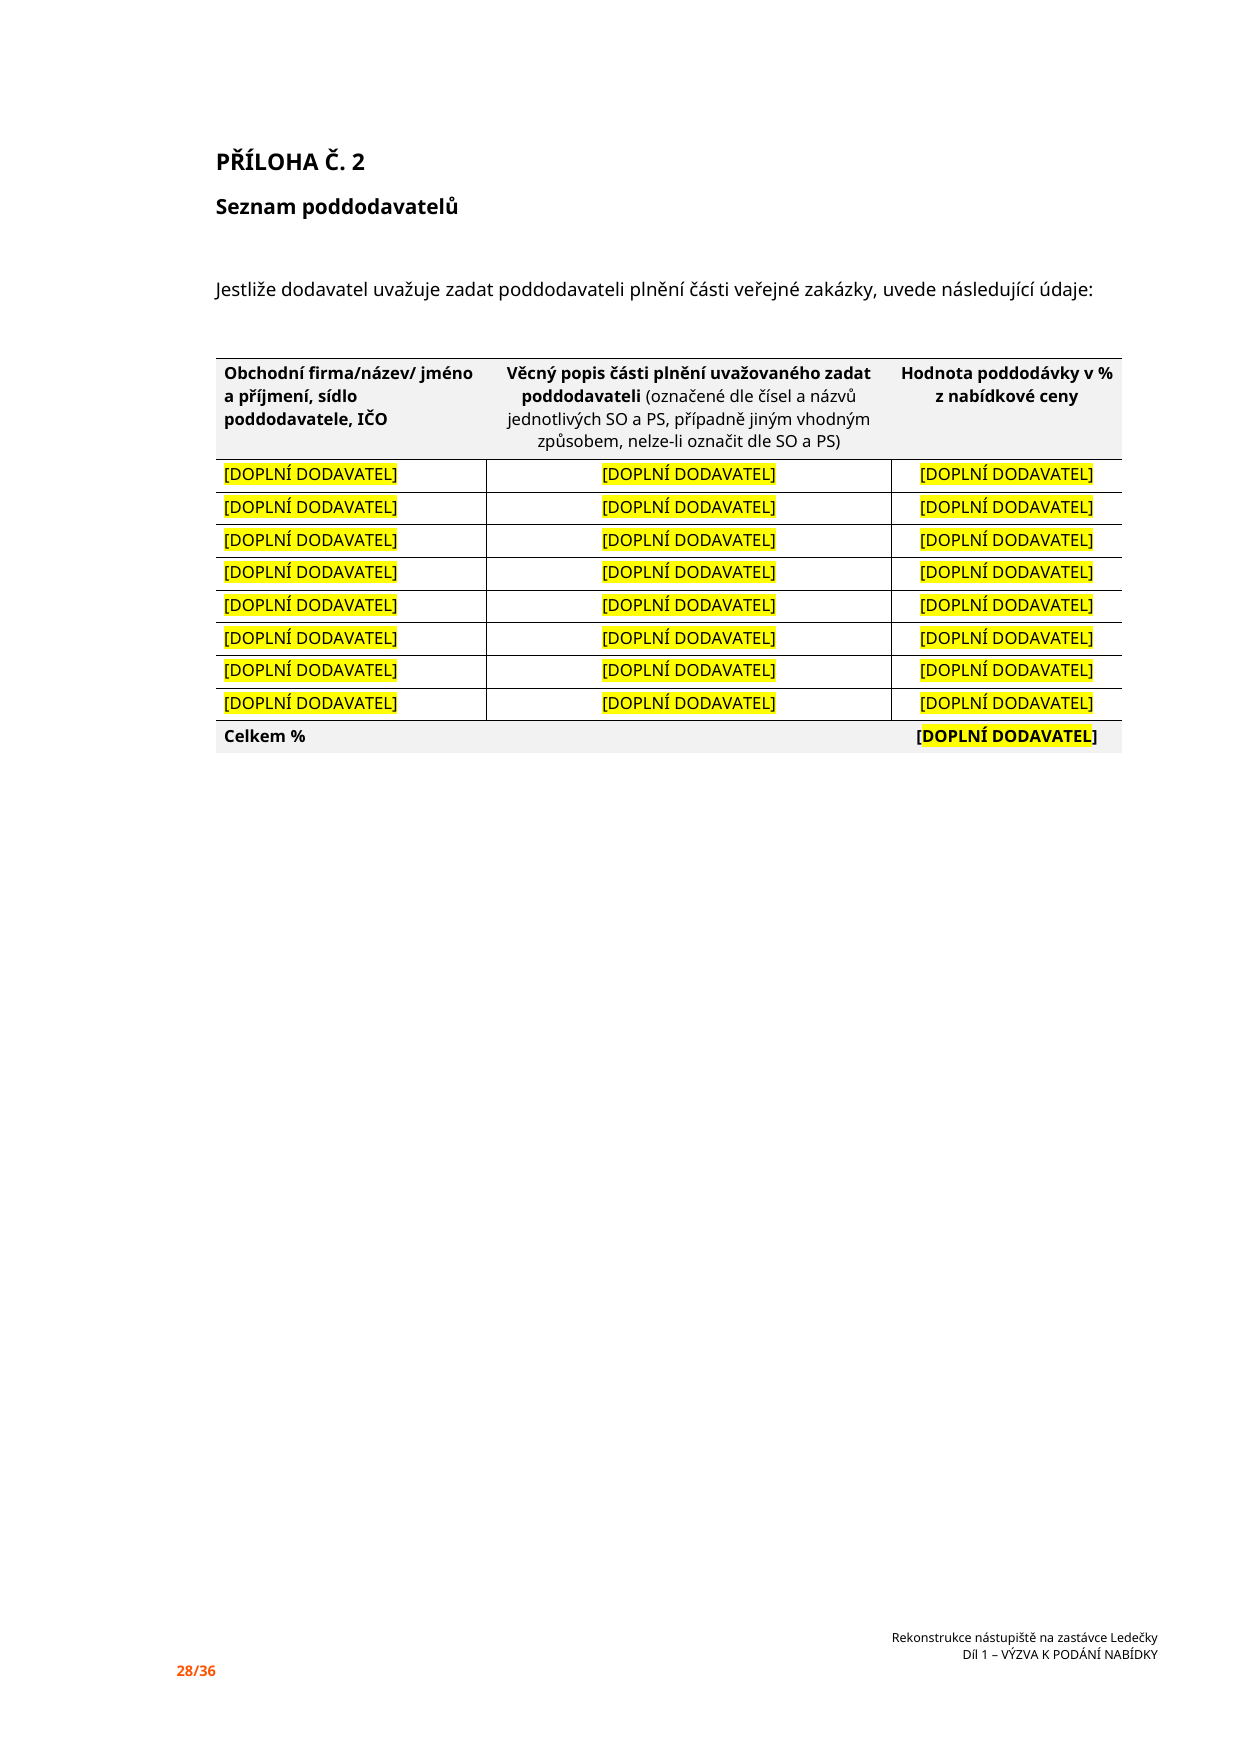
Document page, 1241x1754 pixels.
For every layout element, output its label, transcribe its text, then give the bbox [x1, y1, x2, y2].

table_header Obchodní firma/název/ jméno a příjmení, sídlo poddodavatele, IČO [216, 359, 486, 459]
table_cell [DOPLNÍ DODAVATEL] [487, 525, 891, 557]
table_cell [DOPLNÍ DODAVATEL] [216, 656, 486, 688]
text Příloha č. 2 [216, 146, 1122, 177]
table_cell [DOPLNÍ DODAVATEL] [216, 525, 486, 557]
table_cell [DOPLNÍ DODAVATEL] [216, 591, 486, 622]
text Jestliže dodavatel uvažuje zadat poddodavateli plnění části veřejné zakázky, uvede následující údaje: [216, 277, 1122, 302]
table_cell [DOPLNÍ DODAVATEL] [892, 656, 1122, 688]
text Seznam poddodavatelů [216, 192, 1122, 221]
table_cell [DOPLNÍ DODAVATEL] [892, 689, 1122, 720]
table_cell [DOPLNÍ DODAVATEL] [892, 525, 1122, 557]
table_cell [DOPLNÍ DODAVATEL] [487, 656, 891, 688]
table_cell Celkem % [216, 721, 486, 753]
table_header Hodnota poddodávky v % z nabídkové ceny [891, 359, 1122, 459]
table_cell [DOPLNÍ DODAVATEL] [216, 558, 486, 589]
table_cell [DOPLNÍ DODAVATEL] [216, 689, 486, 720]
table_cell [486, 721, 891, 753]
table_cell [DOPLNÍ DODAVATEL] [892, 460, 1122, 491]
table_cell [DOPLNÍ DODAVATEL] [487, 460, 891, 491]
table_cell [DOPLNÍ DODAVATEL] [216, 493, 486, 524]
table_cell [DOPLNÍ DODAVATEL] [892, 493, 1122, 524]
table_cell [DOPLNÍ DODAVATEL] [487, 493, 891, 524]
table_cell [DOPLNÍ DODAVATEL] [216, 460, 486, 491]
table_header Věcný popis části plnění uvažovaného zadat poddodavateli (označené dle čísel a názvů jednotlivých SO a PS, případně jiným vhodným způsobem, nelze-li označit dle SO a PS) [486, 359, 891, 459]
table_cell [DOPLNÍ DODAVATEL] [892, 591, 1122, 622]
table_cell [DOPLNÍ DODAVATEL] [487, 689, 891, 720]
table_cell [DOPLNÍ DODAVATEL] [892, 623, 1122, 655]
table_cell [DOPLNÍ DODAVATEL] [487, 623, 891, 655]
table_cell [DOPLNÍ DODAVATEL] [892, 558, 1122, 589]
table_cell [DOPLNÍ DODAVATEL] [487, 558, 891, 589]
table_cell [DOPLNÍ DODAVATEL] [891, 721, 1122, 753]
table_cell [DOPLNÍ DODAVATEL] [216, 623, 486, 655]
table_cell [DOPLNÍ DODAVATEL] [487, 591, 891, 622]
